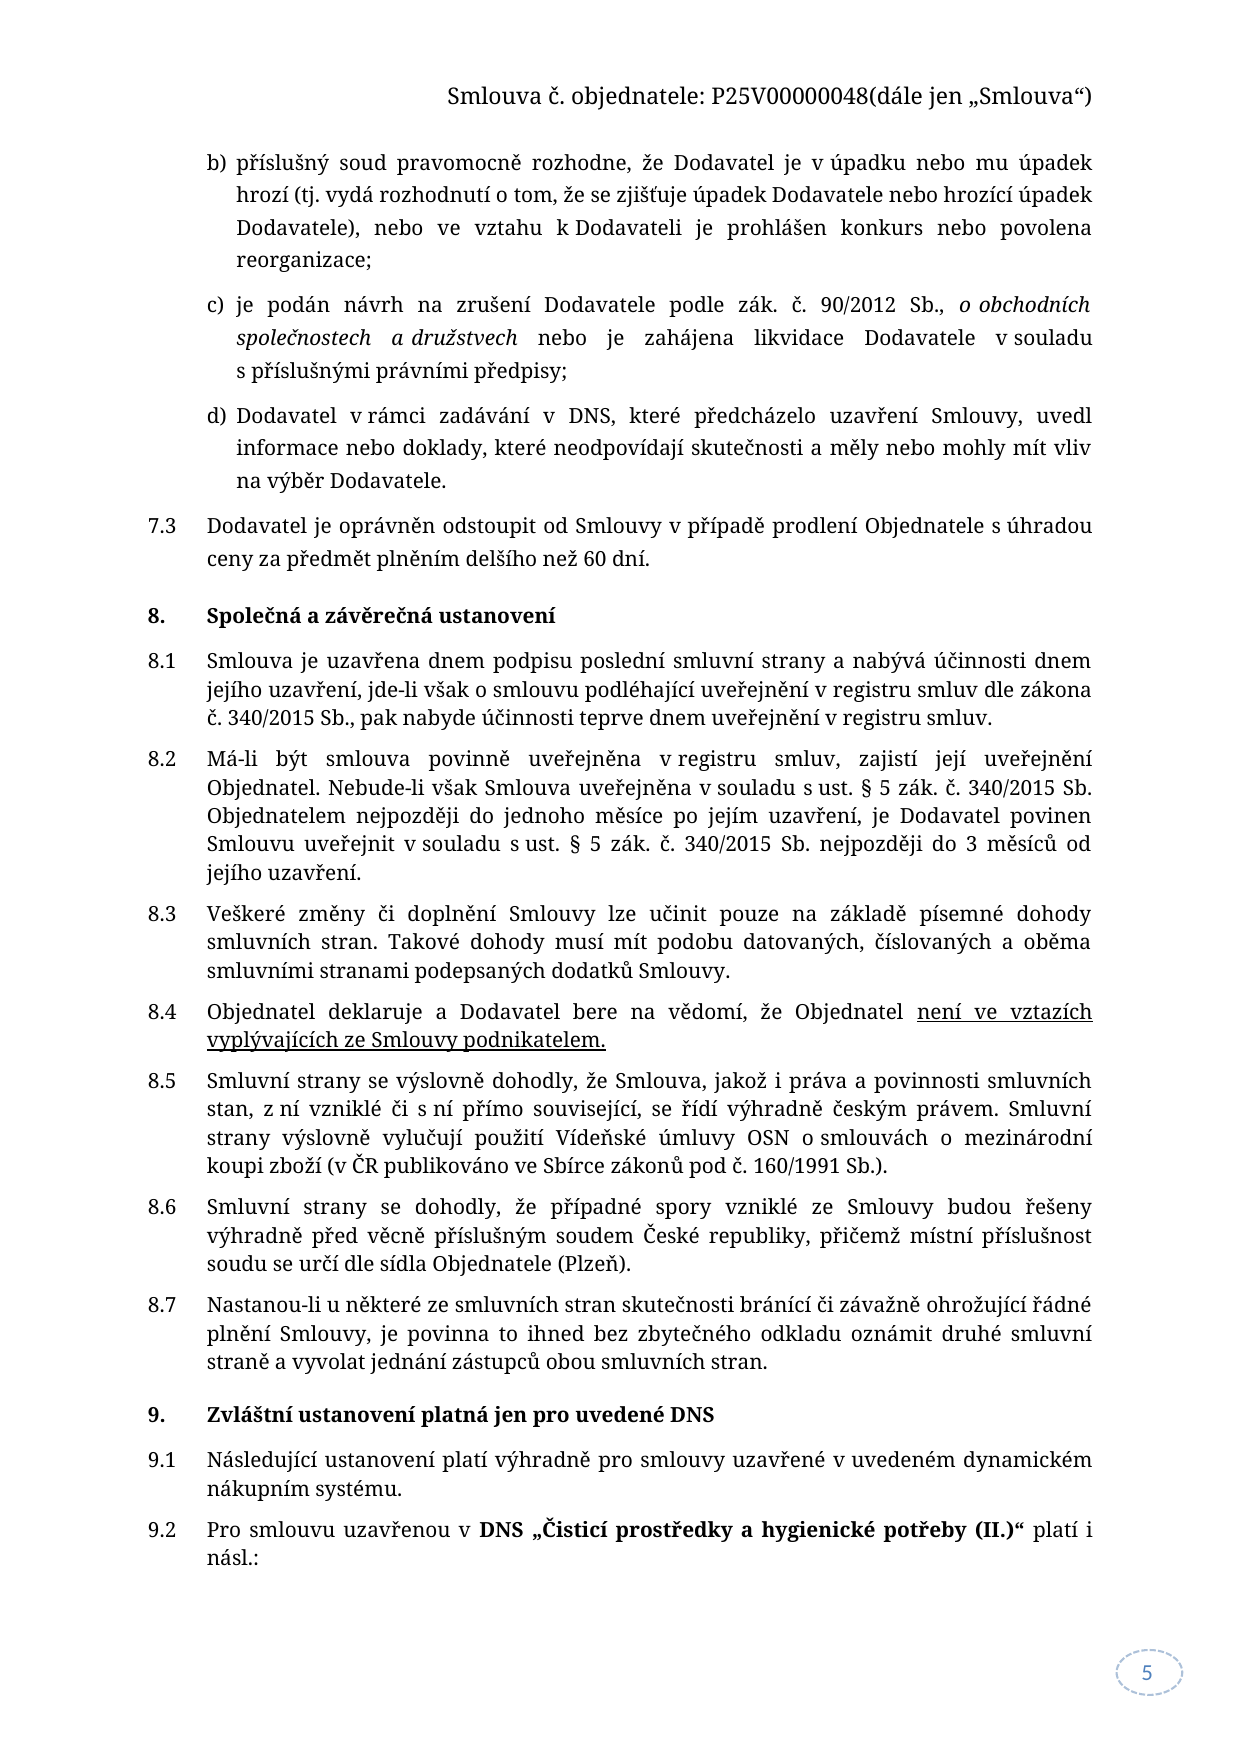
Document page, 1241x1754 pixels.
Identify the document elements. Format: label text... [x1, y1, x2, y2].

list Zvláštní ustanovení platná jen pro uvedené DNS [148, 1401, 1093, 1429]
list Dodavatel je oprávněn odstoupit od Smlouvy v případě prodlení Objednatele s úhradou ceny za předmět plněním delšího než 60 dní. [148, 511, 1093, 572]
list Pro smlouvu uzavřenou v DNS „Čisticí prostředky a hygienické potřeby (II.)“ platí i násl.: [148, 1515, 1093, 1572]
list Veškeré změny či doplnění Smlouvy lze učinit pouze na základě písemné dohody smluvních stran. Takové dohody musí mít podobu datovaných, číslovaných a oběma smluvními stranami podepsaných dodatků Smlouvy. [148, 899, 1093, 984]
list je podán návrh na zrušení Dodavatele podle zák. č. 90/2012 Sb., o obchodních společnostech a družstvech nebo je zahájena likvidace Dodavatele v souladu s příslušnými právními předpisy; [207, 291, 1093, 384]
list Společná a závěrečná ustanovení [148, 601, 1093, 630]
list Má-li být smlouva povinně uveřejněna v registru smluv, zajistí její uveřejnění Objednatel. Nebude-li však Smlouva uveřejněna v souladu s ust. § 5 zák. č. 340/2015 Sb. Objednatelem nejpozději do jednoho měsíce po jejím uzavření, je Dodavatel povinen Smlouvu uveřejnit v souladu s ust. § 5 zák. č. 340/2015 Sb. nejpozději do 3 měsíců od jejího uzavření. [148, 744, 1093, 886]
list příslušný soud pravomocně rozhodne, že Dodavatel je v úpadku nebo mu úpadek hrozí (tj. vydá rozhodnutí o tom, že se zjišťuje úpadek Dodavatele nebo hrozící úpadek Dodavatele), nebo ve vztahu k Dodavateli je prohlášen konkurs nebo povolena reorganizace; [207, 148, 1093, 274]
list Smluvní strany se výslovně dohodly, že Smlouva, jakož i práva a povinnosti smluvních stan, z ní vzniklé či s ní přímo související, se řídí výhradně českým právem. Smluvní strany výslovně vylučují použití Vídeňské úmluvy OSN o smlouvách o mezinárodní koupi zboží (v ČR publikováno ve Sbírce zákonů pod č. 160/1991 Sb.). [148, 1066, 1093, 1180]
list Objednatel deklaruje a Dodavatel bere na vědomí, že Objednatel není ve vztazích vyplývajících ze Smlouvy podnikatelem. [148, 997, 1093, 1054]
list Smluvní strany se dohodly, že případné spory vzniklé ze Smlouvy budou řešeny výhradně před věcně příslušným soudem České republiky, přičemž místní příslušnost soudu se určí dle sídla Objednatele (Plzeň). [148, 1192, 1093, 1278]
list Nastanou-li u některé ze smluvních stran skutečnosti bránící či závažně ohrožující řádné plnění Smlouvy, je povinna to ihned bez zbytečného odkladu oznámit druhé smluvní straně a vyvolat jednání zástupců obou smluvních stran. [148, 1290, 1093, 1376]
list Smlouva je uzavřena dnem podpisu poslední smluvní strany a nabývá účinnosti dnem jejího uzavření, jde-li však o smlouvu podléhající uveřejnění v registru smluv dle zákona č. 340/2015 Sb., pak nabyde účinnosti teprve dnem uveřejnění v registru smluv. [148, 646, 1093, 732]
list Následující ustanovení platí výhradně pro smlouvy uzavřené v uvedeném dynamickém nákupním systému. [148, 1446, 1093, 1502]
list Dodavatel v rámci zadávání v DNS, které předcházelo uzavření Smlouvy, uvedl informace nebo doklady, které neodpovídají skutečnosti a měly nebo mohly mít vliv na výběr Dodavatele. [207, 401, 1093, 494]
